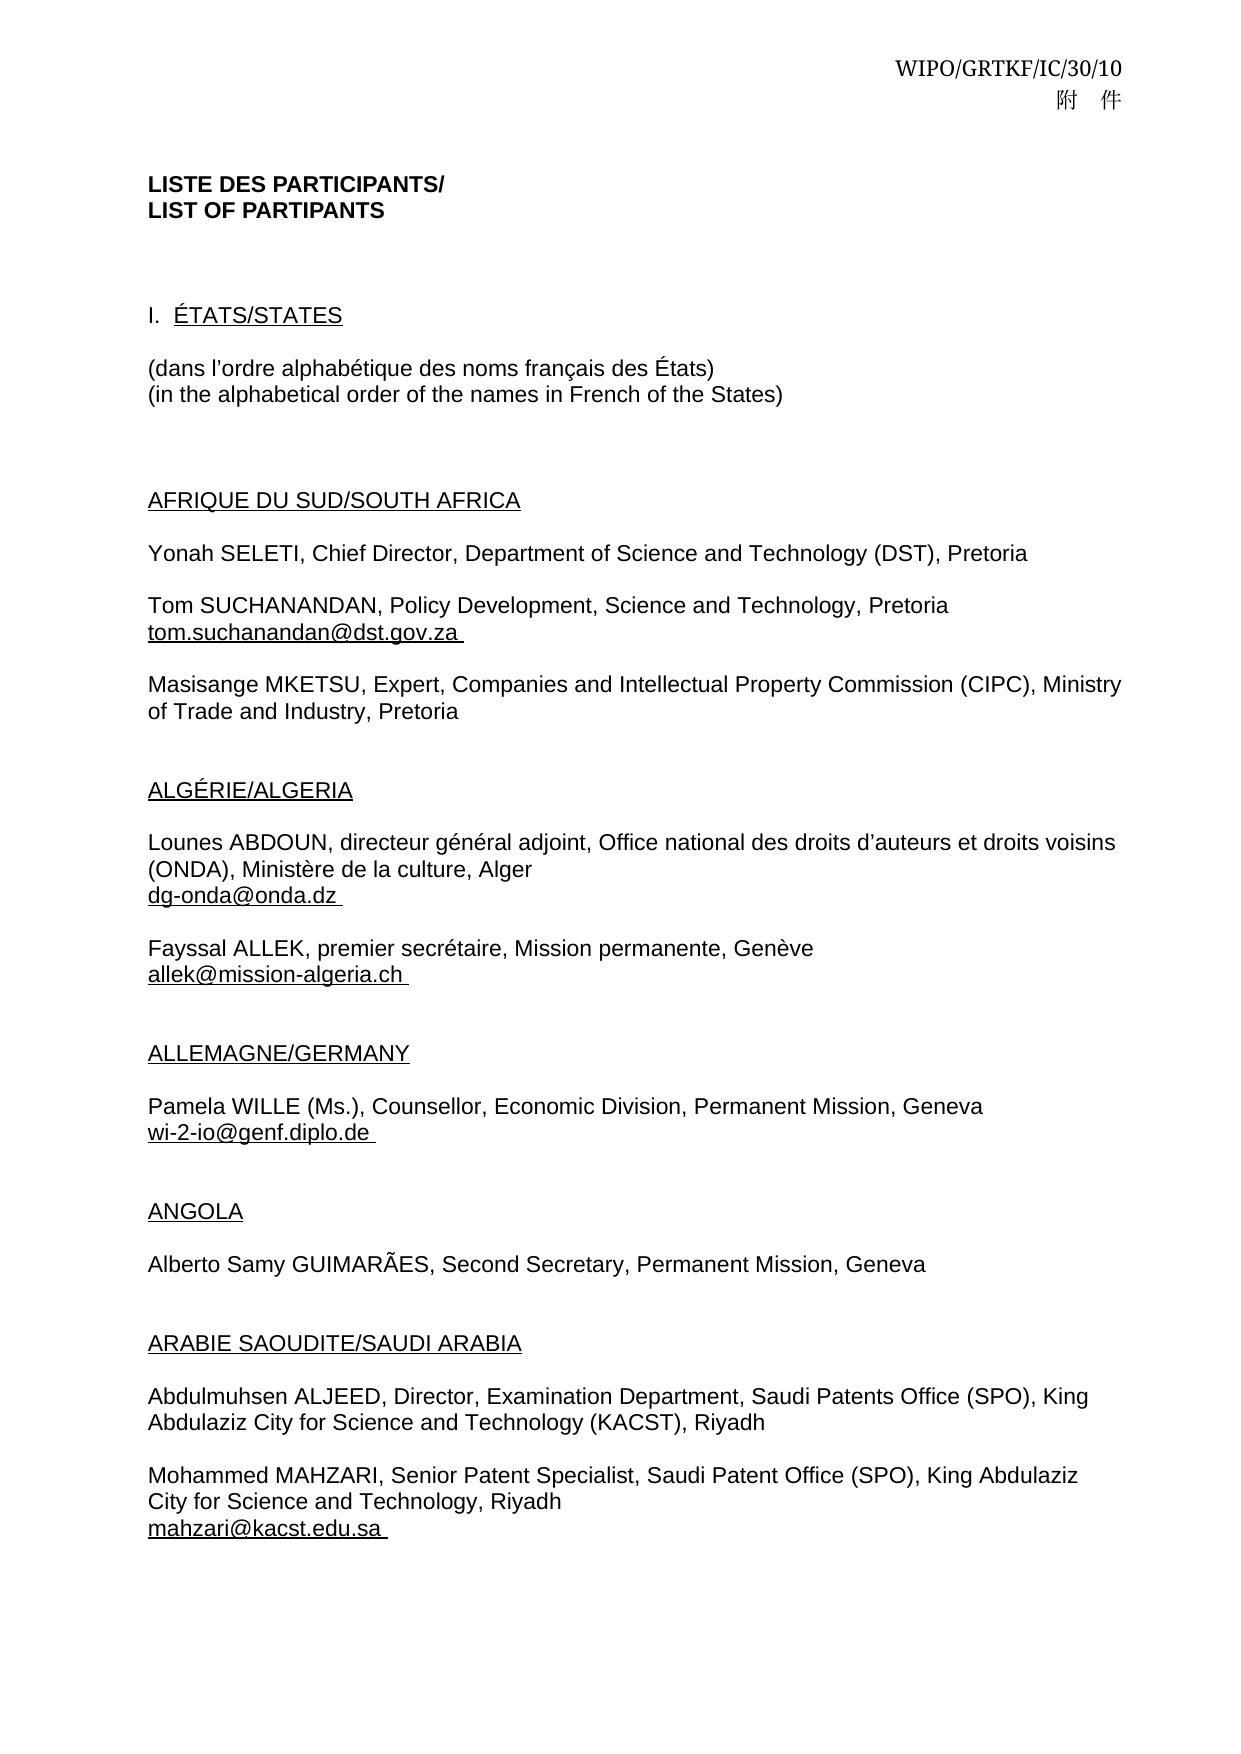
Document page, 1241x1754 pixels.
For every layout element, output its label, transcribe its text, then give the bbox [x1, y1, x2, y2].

text (dans l’ordre alphabétique des noms français des États) [148, 355, 1122, 381]
text AFRIQUE DU SUD/SOUTH AFRICA [148, 487, 1122, 513]
text mahzari@kacst.edu.sa [148, 1514, 1122, 1541]
text tom.suchanandan@dst.gov.za [148, 618, 1122, 645]
text allek@mission-algeria.ch [148, 961, 1122, 987]
text Pamela WILLE (Ms.), Counsellor, Economic Division, Permanent Mission, Geneva [148, 1093, 1122, 1119]
text ALLEMAGNE/GERMANY [148, 1040, 1122, 1067]
text LISTE DES PARTICIPANTS/ [148, 171, 1122, 197]
text dg-onda@onda.dz [148, 882, 1122, 908]
text Abdulmuhsen ALJEED, Director, Examination Department, Saudi Patents Office (SPO), King Abdulaziz City for Science and Technology (KACST), Riyadh [148, 1383, 1122, 1436]
text ARABIE SAOUDITE/SAUDI ARABIA [148, 1330, 1122, 1356]
text (in the alphabetical order of the names in French of the States) [148, 381, 1122, 408]
text Alberto Samy GUIMARÃES, Second Secretary, Permanent Mission, Geneva [148, 1251, 1122, 1277]
text Mohammed MAHZARI, Senior Patent Specialist, Saudi Patent Office (SPO), King Abdulaziz City for Science and Technology, Riyadh [148, 1462, 1122, 1514]
text ALGÉRIE/ALGERIA [148, 777, 1122, 803]
text Lounes ABDOUN, directeur général adjoint, Office national des droits d’auteurs et droits voisins (ONDA), Ministère de la culture, Alger [148, 829, 1122, 882]
text Tom SUCHANANDAN, Policy Development, Science and Technology, Pretoria [148, 592, 1122, 618]
text Fayssal ALLEK, premier secrétaire, Mission permanente, Genève [148, 935, 1122, 961]
text ANGOLA [148, 1198, 1122, 1225]
text wi-2-io@genf.diplo.de [148, 1119, 1122, 1146]
text I. ÉTATS/STATES [148, 302, 1122, 329]
text LIST OF PARtipants [148, 197, 1122, 223]
text Yonah SELETI, Chief Director, Department of Science and Technology (DST), Pretoria [148, 539, 1122, 566]
text Masisange MKETSU, Expert, Companies and Intellectual Property Commission (CIPC), Ministry of Trade and Industry, Pretoria [148, 671, 1122, 724]
